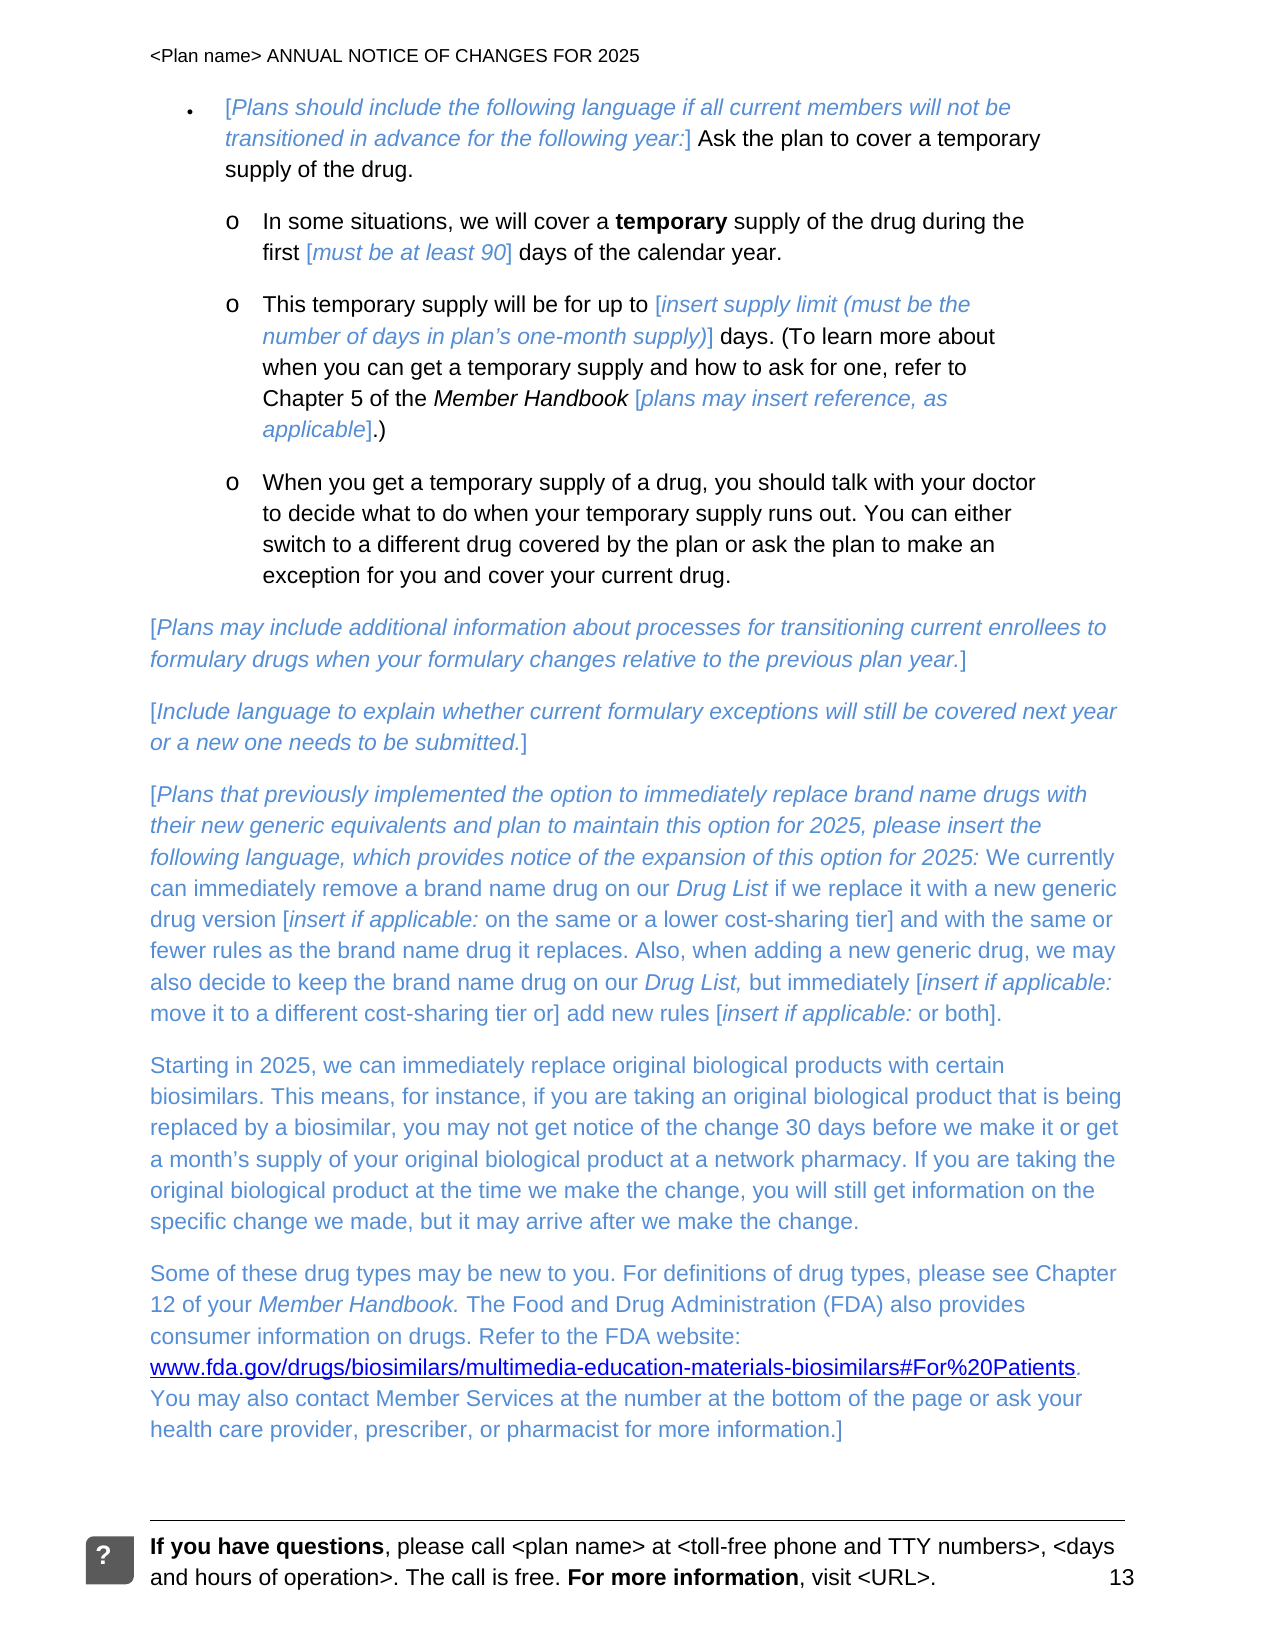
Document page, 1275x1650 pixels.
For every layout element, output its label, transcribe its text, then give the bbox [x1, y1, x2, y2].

list This temporary supply will be for up to [insert supply limit (must be the number of days in plan’s one-month supply)] days. (To learn more about when you can get a temporary supply and how to ask for one, refer to Chapter 5 of the Member Handbook [plans may insert reference, as applicable].) [225, 288, 1050, 444]
text [Include language to explain whether current formulary exceptions will still be covered next year or a new one needs to be submitted.] [150, 694, 1125, 757]
text Starting in 2025, we can immediately replace original biological products with certain biosimilars. This means, for instance, if you are taking an original biological product that is being replaced by a biosimilar, you may not get notice of the change 30 days before we make it or get a month’s supply of your original biological product at a network pharmacy. If you are taking the original biological product at the time we make the change, you will still get information on the specific change we made, but it may arrive after we make the change. [150, 1048, 1125, 1236]
list [Plans should include the following language if all current members will not be transitioned in advance for the following year:] Ask the plan to cover a temporary supply of the drug. [187, 90, 1050, 184]
list In some situations, we will cover a temporary supply of the drug during the first [must be at least 90] days of the calendar year. [225, 204, 1050, 267]
text [Plans may include additional information about processes for transitioning current enrollees to formulary drugs when your formulary changes relative to the previous plan year.] [150, 611, 1125, 673]
list When you get a temporary supply of a drug, you should talk with your doctor to decide what to do when your temporary supply runs out. You can either switch to a different drug covered by the plan or ask the plan to make an exception for you and cover your current drug. [225, 465, 1050, 590]
text [Plans that previously implemented the option to immediately replace brand name drugs with their new generic equivalents and plan to maintain this option for 2025, please insert the following language, which provides notice of the expansion of this option for 2025: We currently can immediately remove a brand name drug on our Drug List if we replace it with a new generic drug version [insert if applicable: on the same or a lower cost-sharing tier] and with the same or fewer rules as the brand name drug it replaces. Also, when adding a new generic drug, we may also decide to keep the brand name drug on our Drug List, but immediately [insert if applicable: move it to a different cost-sharing tier or] add new rules [insert if applicable: or both]. [150, 777, 1125, 1027]
text Some of these drug types may be new to you. For definitions of drug types, please see Chapter 12 of your Member Handbook. The Food and Drug Administration (FDA) also provides consumer information on drugs. Refer to the FDA website: www.fda.gov/drugs/biosimilars/multimedia-education-materials-biosimilars#For%20Patients. You may also contact Member Services at the number at the bottom of the page or ask your health care provider, prescriber, or pharmacist for more information.] [150, 1257, 1125, 1444]
